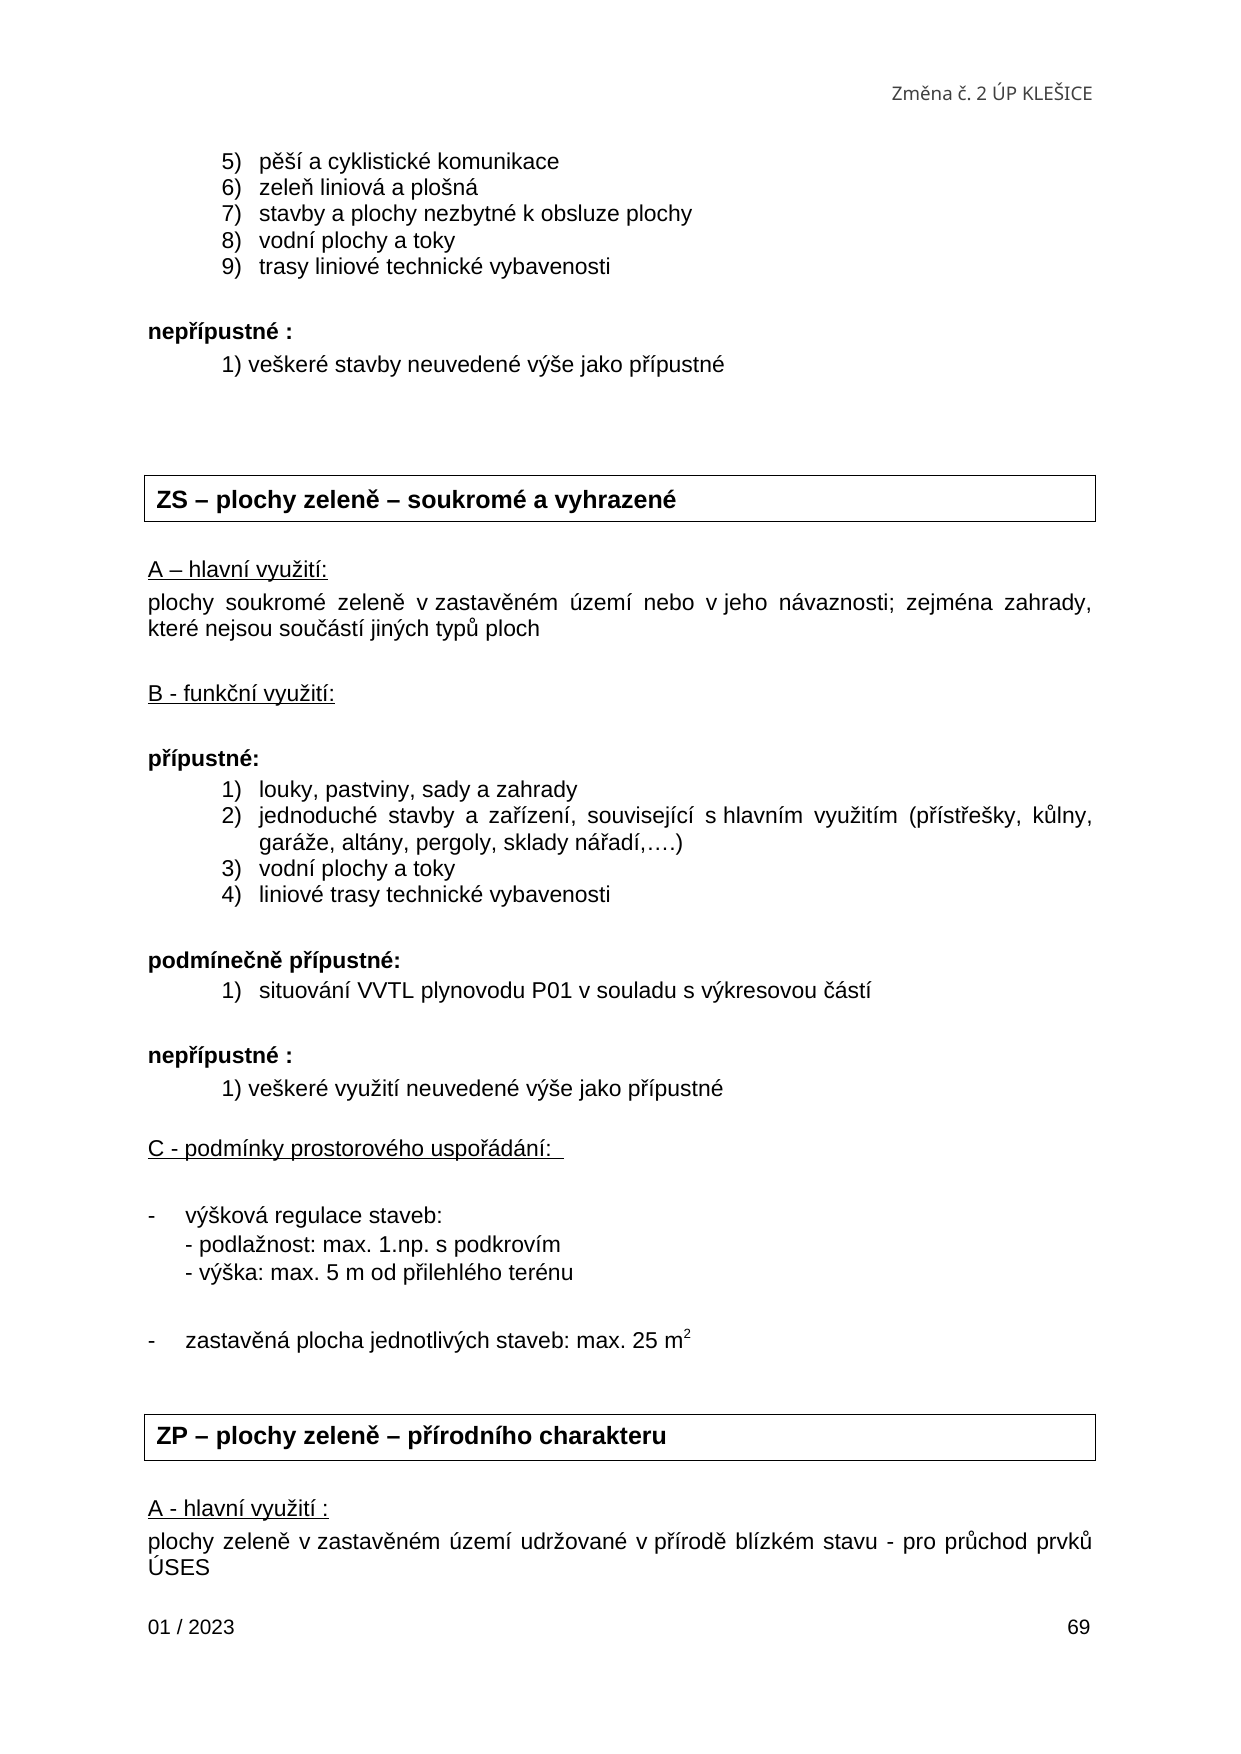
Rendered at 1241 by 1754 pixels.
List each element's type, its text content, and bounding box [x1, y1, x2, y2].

text podmínečně přípustné: [148, 947, 1092, 973]
list louky, pastviny, sady a zahrady [221, 776, 1092, 802]
text nepřípustné : [148, 318, 1092, 345]
text 1) veškeré stavby neuvedené výše jako přípustné [221, 351, 1092, 377]
text - podlažnost: max. 1.np. s podkrovím [185, 1229, 1019, 1258]
text A - hlavní využití : [148, 1495, 1092, 1521]
list výšková regulace staveb: [148, 1201, 1019, 1229]
text B - funkční využití: [148, 680, 1092, 707]
text 1) veškeré využití neuvedené výše jako přípustné [221, 1075, 1092, 1101]
text C - podmínky prostorového uspořádání: [148, 1135, 1092, 1162]
table_header ZP – plochy zeleně – přírodního charakteru [145, 1415, 1095, 1460]
text přípustné: [148, 745, 1092, 772]
list stavby a plochy nezbytné k obsluze plochy [221, 200, 1092, 227]
list vodní plochy a toky [221, 227, 1092, 253]
list pěší a cyklistické komunikace [221, 148, 1092, 174]
list zeleň liniová a plošná [221, 174, 1092, 200]
list liniové trasy technické vybavenosti [221, 881, 1092, 908]
list trasy liniové technické vybavenosti [221, 253, 1092, 279]
list situování VVTL plynovodu P01 v souladu s výkresovou částí [221, 977, 1092, 1003]
text - výška: max. 5 m od přilehlého terénu [185, 1258, 1019, 1286]
text plochy zeleně v zastavěném území udržované v přírodě blízkém stavu - pro průchod prvků ÚSES [148, 1528, 1092, 1580]
table_header ZS – plochy zeleně – soukromé a vyhrazené [145, 476, 1095, 521]
list vodní plochy a toky [221, 855, 1092, 881]
text A – hlavní využití: [148, 556, 1092, 582]
text nepřípustné : [148, 1042, 1092, 1069]
list jednoduché stavby a zařízení, související s hlavním využitím (přístřešky, kůlny, garáže, altány, pergoly, sklady nářadí,….) [221, 802, 1092, 855]
list zastavěná plocha jednotlivých staveb: max. 25 m2 [148, 1325, 1019, 1354]
text plochy soukromé zeleně v zastavěném území nebo v jeho návaznosti; zejména zahrady, které nejsou součástí jiných typů ploch [148, 589, 1092, 641]
